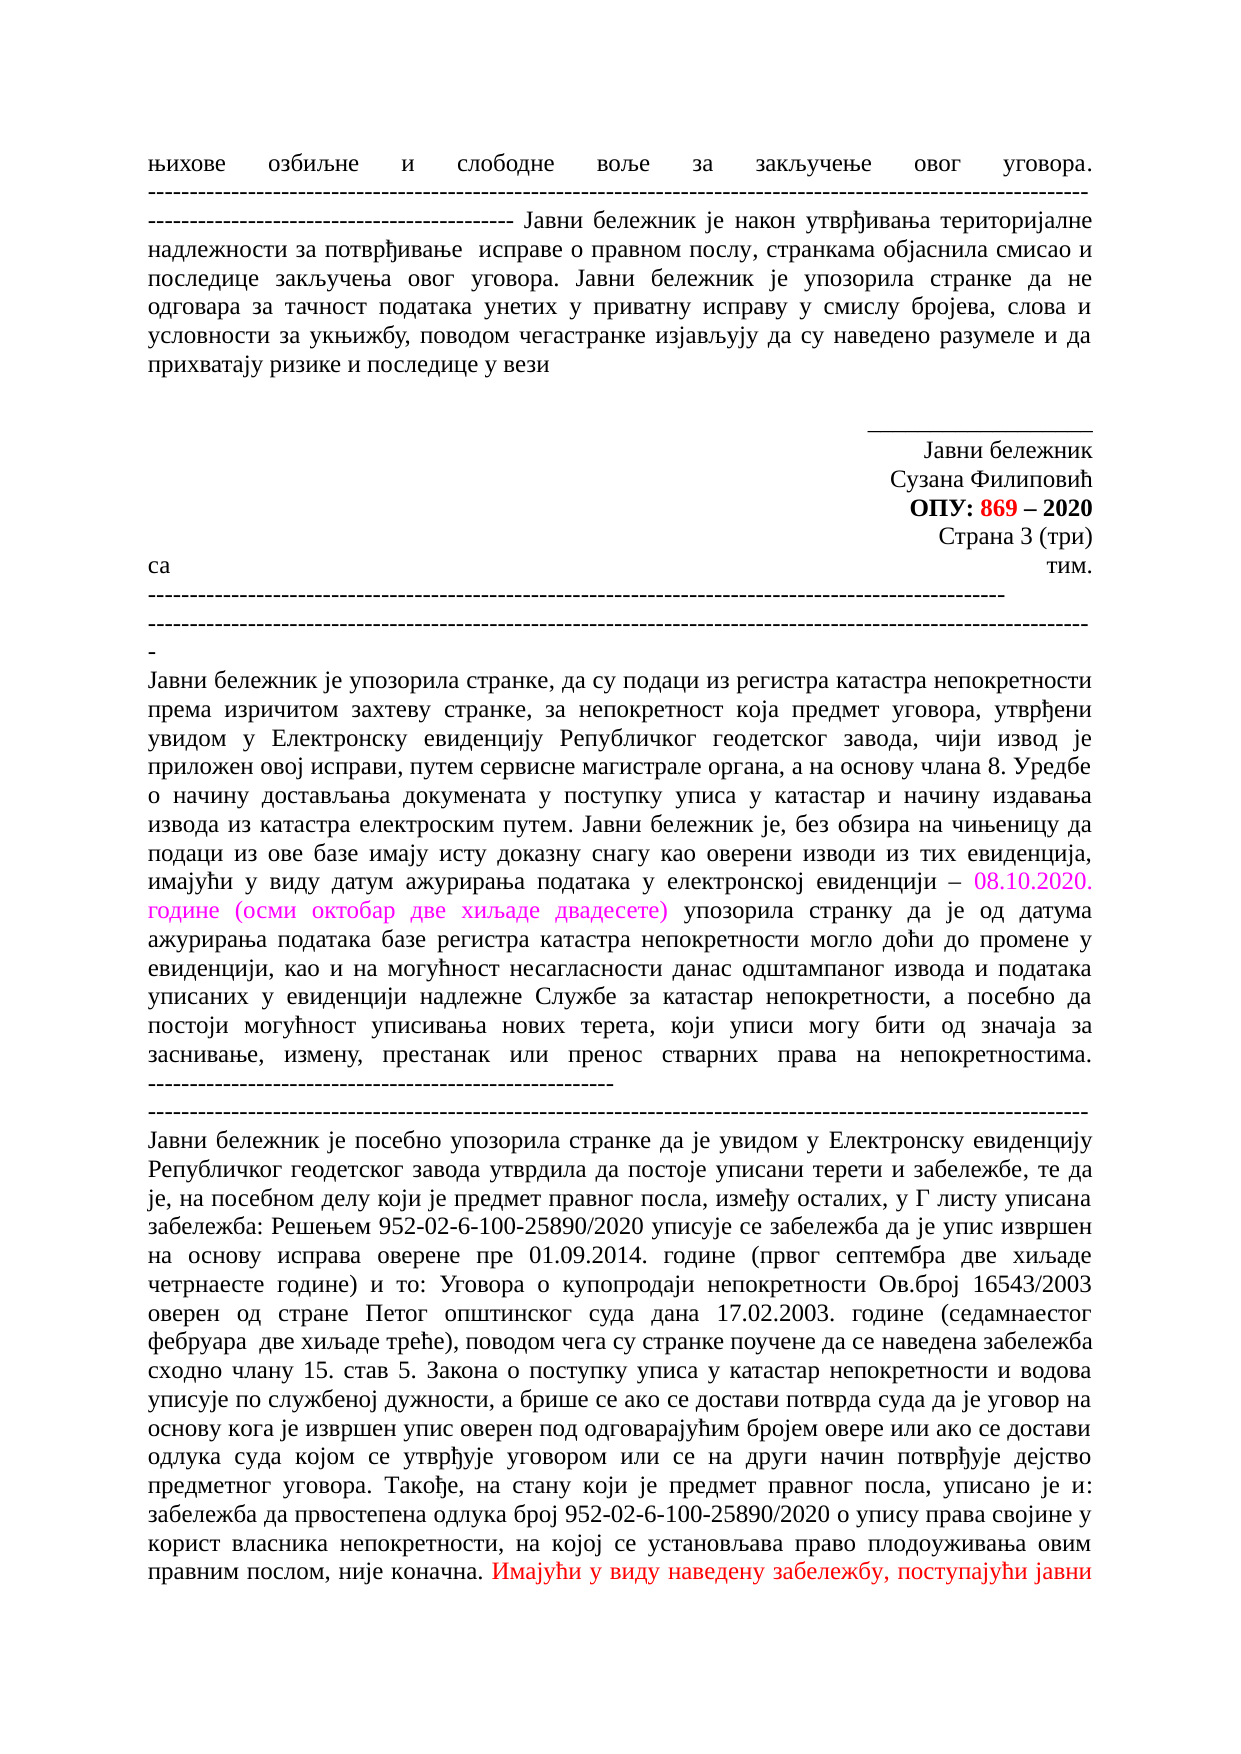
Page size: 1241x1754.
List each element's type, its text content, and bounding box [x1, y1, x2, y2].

text Јавни бележник је упозорила странке, да су подаци из регистра катастра непокретности према изричитом захтеву странке, за непокретност која предмет уговора, утврђени увидом у Eлектронску евиденцију Републичког геодетског завода, чији извод је приложен овој исправи, путем сервисне магистрале органа, а на основу члана 8. Уредбе о начину достављања докумената у поступку уписа у катастар и начину издавања извода из катастра електроским путем. Јавни бележник је, без обзира на чињеницу да подаци из ове базе имају исту доказну снагу као оверени изводи из тих евиденција, имајући у виду датум ажурирања података у електронској евиденцији – 08.10.2020. године (осми октобар две хиљаде двадесете) упозорила странку да је од датума ажурирања података базе регистра катастра непокретности могло доћи до промене у евиденцији, као и на могућност несагласности данас одштампаног извода и података уписаних у евиденцији надлежне Службе за катастар непокретности, а посебно да постоји могућност уписивања нових терета, који уписи могу бити од значаја за заснивање, измену, престанак или пренос стварних права на непокретностима. -------------------------------------------------------- [148, 665, 1093, 1096]
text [148, 148, 1093, 378]
text Сузана Филиповић [148, 464, 1093, 493]
text Јавни бележник [148, 435, 1093, 464]
text ----------------------------------------------------------------------------------------------------------------- [148, 1096, 1093, 1125]
text __________________ [148, 406, 1093, 435]
text Страна 3 (три) [148, 521, 1093, 550]
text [148, 1125, 1093, 1585]
text ОПУ: 869 – 2020 [148, 493, 1093, 521]
text са тим. ------------------------------------------------------------------------------------------------------------------------------------------------------------------------------------------------------------------------- [148, 550, 1093, 665]
